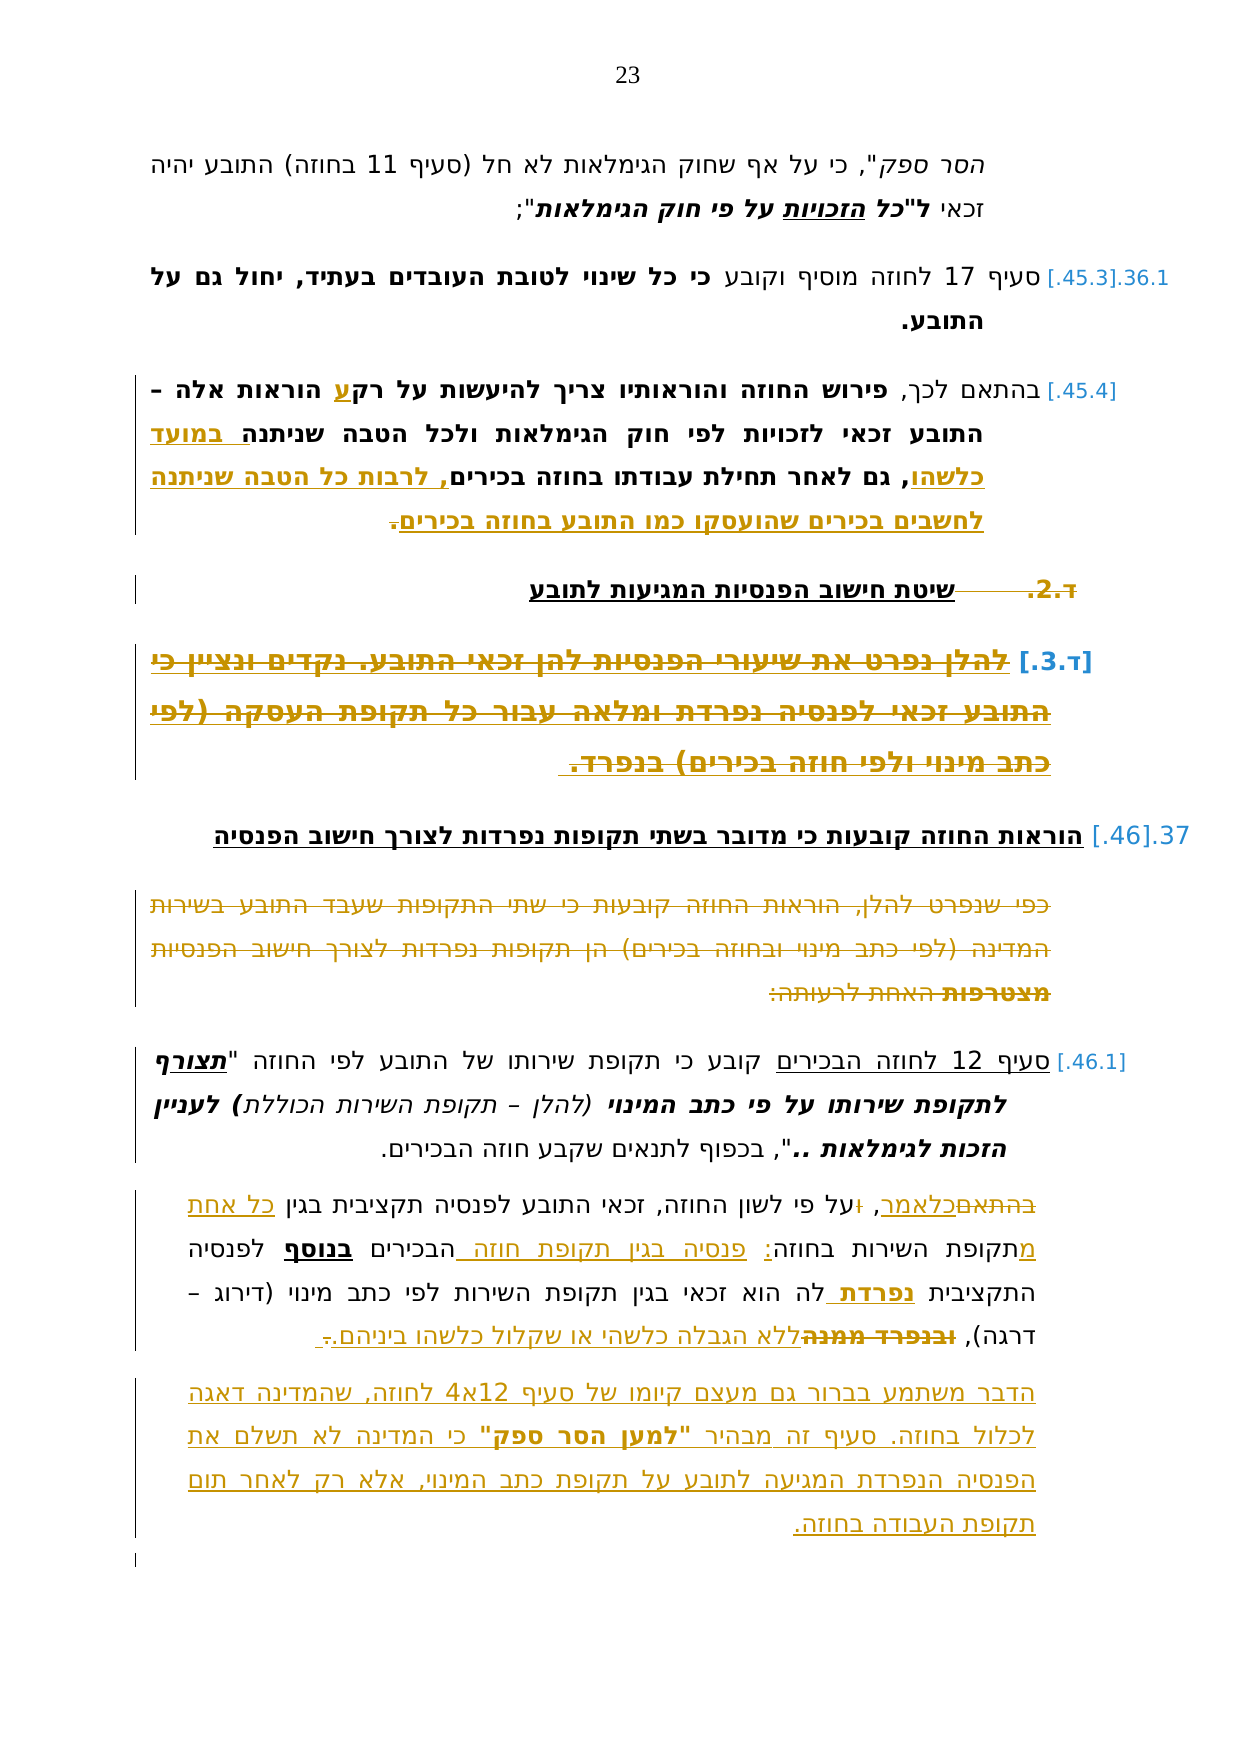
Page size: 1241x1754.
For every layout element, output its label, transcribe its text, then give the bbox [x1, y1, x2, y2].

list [150, 150, 1036, 223]
subtitle שיטת חישוב הפנסיות המגיעות לתובע [150, 575, 1051, 604]
list הוראות החוזה קובעות כי מדובר בשתי תקופות נפרדות לצורך חישוב הפנסיה [150, 822, 1084, 851]
list בהתאם לכך, פירוש החוזה והוראותיו צריך להיעשות על רק הוראות אלה – התובע זכאי לזכויות לפי חוק הגימלאות ולכל הטבה שניתנה, גם לאחר תחילת עבודתו בחוזה בכירים [150, 375, 1041, 535]
list סעיף 12 לחוזה הבכירים קובע כי תקופת שירותו של התובע לפי החוזה "תצורף לתקופת שירותו על פי כתב המינוי (להלן – תקופת השירות הכוללת) לעניין הזכות לגימלאות ..", בכפוף לתנאים שקבע חוזה הבכירים. [150, 1047, 1050, 1163]
list סעיף 17 לחוזה מוסיף וקובע כי כל שינוי לטובת העובדים בעתיד, יחול גם על התובע. [150, 262, 1041, 335]
list , על פי לשון החוזה, זכאי התובע לפנסיה תקציבית בגין תקופת השירות בחוזה הבכירים בנוסף לפנסיה התקציבית לה הוא זכאי בגין תקופת השירות לפי כתב מינוי (דירוג – דרגה), [187, 1190, 1036, 1351]
